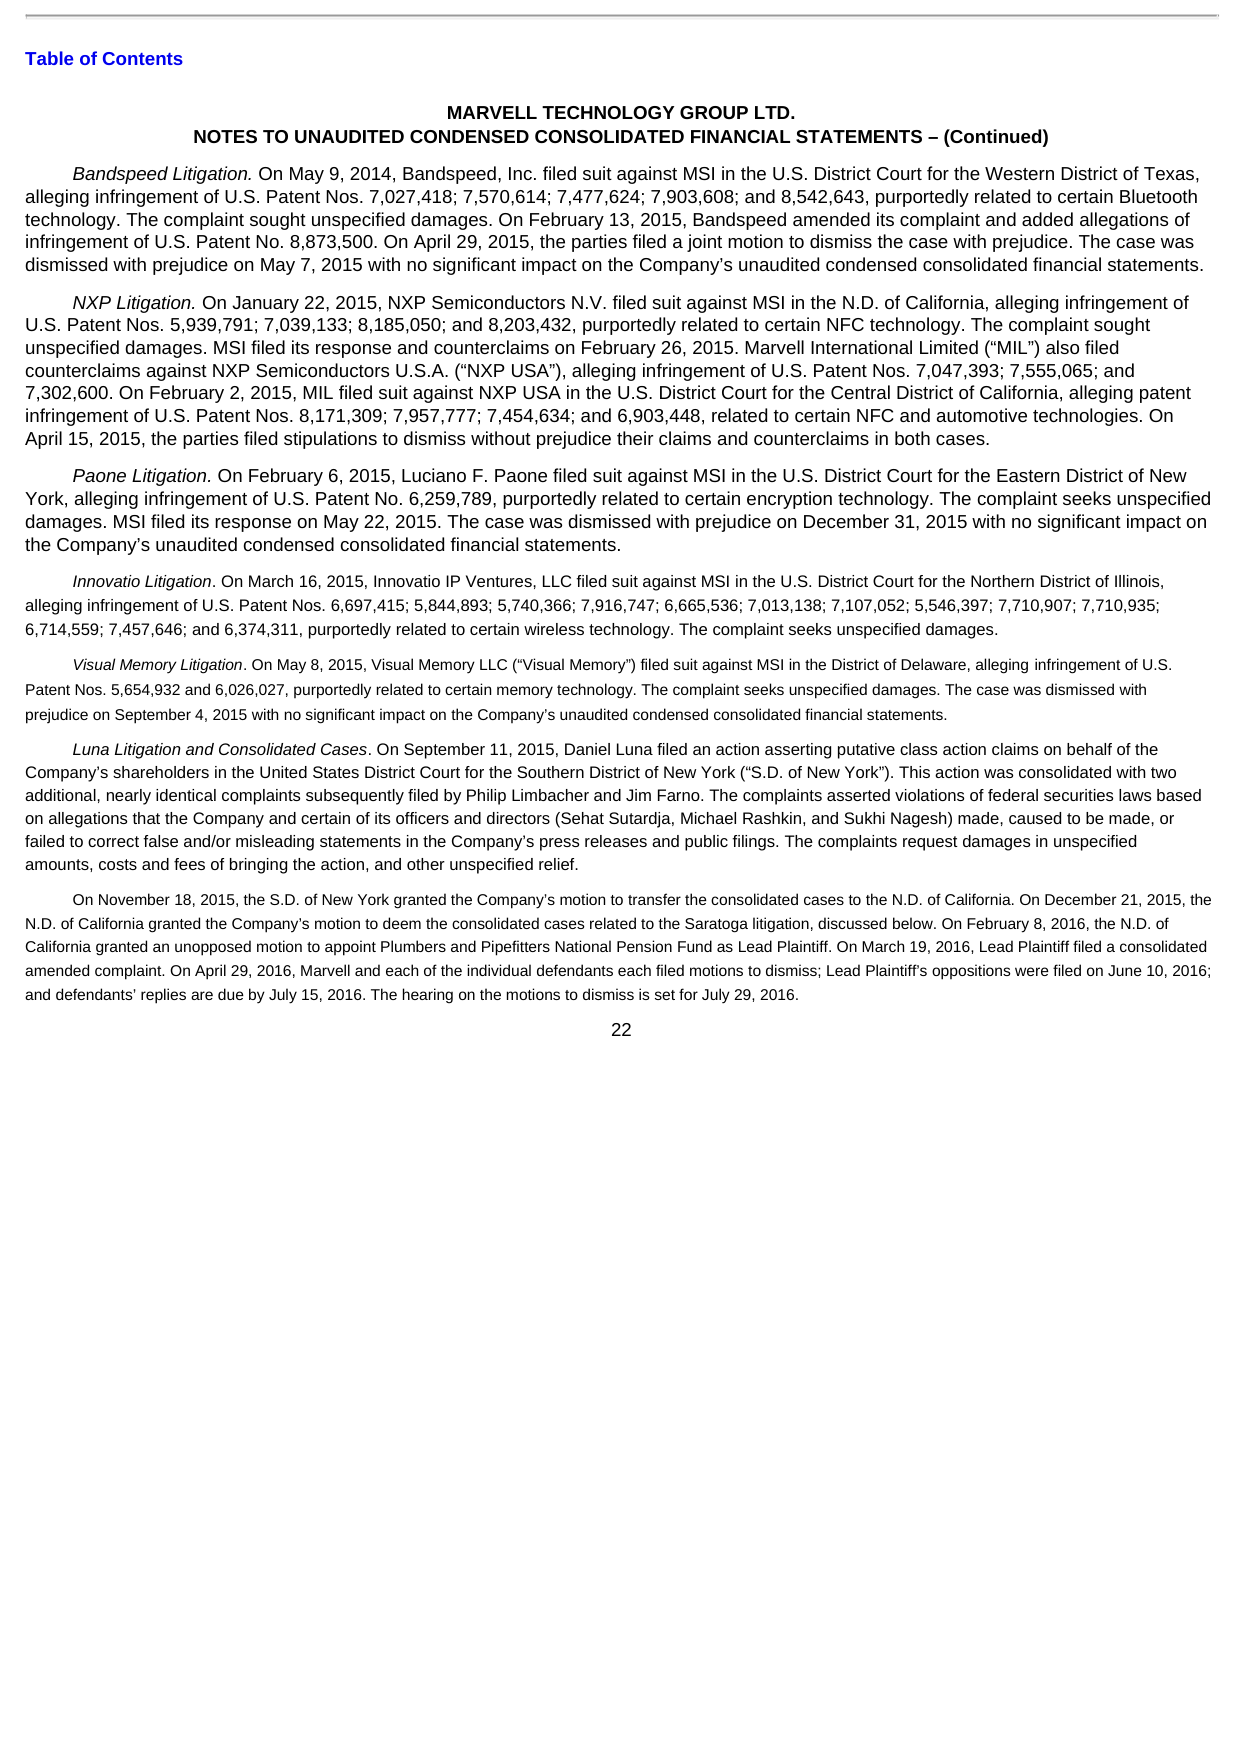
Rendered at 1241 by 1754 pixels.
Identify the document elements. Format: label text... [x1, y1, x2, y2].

text Luna Litigation and Consolidated Cases. On September 11, 2015, Daniel Luna filed an action asserting putative class action claims on behalf of the Company’s shareholders in the United States District Court for the Southern District of New York (“S.D. of New York”). This action was consolidated with two additional, nearly identical complaints subsequently filed by Philip Limbacher and Jim Farno. The complaints asserted violations of federal securities laws based on allegations that the Company and certain of its officers and directors (Sehat Sutardja, Michael Rashkin, and Sukhi Nagesh) made, caused to be made, or failed to correct false and/or misleading statements in the Company’s press releases and public filings. The complaints request damages in unspecified amounts, costs and fees of bringing the action, and other unspecified relief. [25, 739, 1207, 874]
text NXP Litigation. On January 22, 2015, NXP Semiconductors N.V. filed suit against MSI in the N.D. of California, alleging infringement of U.S. Patent Nos. 5,939,791; 7,039,133; 8,185,050; and 8,203,432, purportedly related to certain NFC technology. The complaint sought unspecified damages. MSI filed its response and counterclaims on February 26, 2015. Marvell International Limited (“MIL”) also filed counterclaims against NXP Semiconductors U.S.A. (“NXP USA”), alleging infringement of U.S. Patent Nos. 7,047,393; 7,555,065; and 7,302,600. On February 2, 2015, MIL filed suit against NXP USA in the U.S. District Court for the Central District of California, alleging patent infringement of U.S. Patent Nos. 8,171,309; 7,957,777; 7,454,634; and 6,903,448, related to certain NFC and automotive technologies. On April 15, 2015, the parties filed stipulations to dismiss without prejudice their claims and counterclaims in both cases. [25, 292, 1213, 449]
text NOTES TO UNAUDITED CONDENSED CONSOLIDATED FINANCIAL STATEMENTS – (Continued) [25, 125, 1217, 147]
text Innovatio Litigation. On March 16, 2015, Innovatio IP Ventures, LLC filed suit against MSI in the U.S. District Court for the Northern District of Illinois, alleging infringement of U.S. Patent Nos. 6,697,415; 5,844,893; 5,740,366; 7,916,747; 6,665,536; 7,013,138; 7,107,052; 5,546,397; 7,710,907; 7,710,935; 6,714,559; 7,457,646; and 6,374,311, purportedly related to certain wireless technology. The complaint seeks unspecified damages. [25, 571, 1201, 639]
text Paone Litigation. On February 6, 2015, Luciano F. Paone filed suit against MSI in the U.S. District Court for the Eastern District of New York, alleging infringement of U.S. Patent No. 6,259,789, purportedly related to certain encryption technology. The complaint seeks unspecified damages. MSI filed its response on May 22, 2015. The case was dismissed with prejudice on December 31, 2015 with no significant impact on the Company’s unaudited condensed consolidated financial statements. [25, 465, 1213, 555]
text Bandspeed Litigation. On May 9, 2014, Bandspeed, Inc. filed suit against MSI in the U.S. District Court for the Western District of Texas, alleging infringement of U.S. Patent Nos. 7,027,418; 7,570,614; 7,477,624; 7,903,608; and 8,542,643, purportedly related to certain Bluetooth technology. The complaint sought unspecified damages. On February 13, 2015, Bandspeed amended its complaint and added allegations of infringement of U.S. Patent No. 8,873,500. On April 29, 2015, the parties filed a joint motion to dismiss the case with prejudice. The case was dismissed with prejudice on May 7, 2015 with no significant impact on the Company’s unaudited condensed consolidated financial statements. [25, 163, 1205, 276]
picture [23, 14, 1220, 21]
text Table of Contents [25, 48, 1215, 69]
text On November 18, 2015, the S.D. of New York granted the Company’s motion to transfer the consolidated cases to the N.D. of California. On December 21, 2015, the N.D. of California granted the Company’s motion to deem the consolidated cases related to the Saratoga litigation, discussed below. On February 8, 2016, the N.D. of California granted an unopposed motion to appoint Plumbers and Pipefitters National Pension Fund as Lead Plaintiff. On March 19, 2016, Lead Plaintiff filed a consolidated amended complaint. On April 29, 2016, Marvell and each of the individual defendants each filed motions to dismiss; Lead Plaintiff’s oppositions were filed on June 10, 2016; and defendants’ replies are due by July 15, 2016. The hearing on the motions to dismiss is set for July 29, 2016. [25, 891, 1215, 1004]
text Visual Memory Litigation. On May 8, 2015, Visual Memory LLC (“Visual Memory”) filed suit against MSI in the District of Delaware, alleging infringement of U.S. Patent Nos. 5,654,932 and 6,026,027, purportedly related to certain memory technology. The complaint seeks unspecified damages. The case was dismissed with prejudice on September 4, 2015 with no significant impact on the Company’s unaudited condensed consolidated financial statements. [25, 655, 1186, 723]
text 22 [25, 1018, 1217, 1040]
text MARVELL TECHNOLOGY GROUP LTD. [25, 102, 1217, 123]
